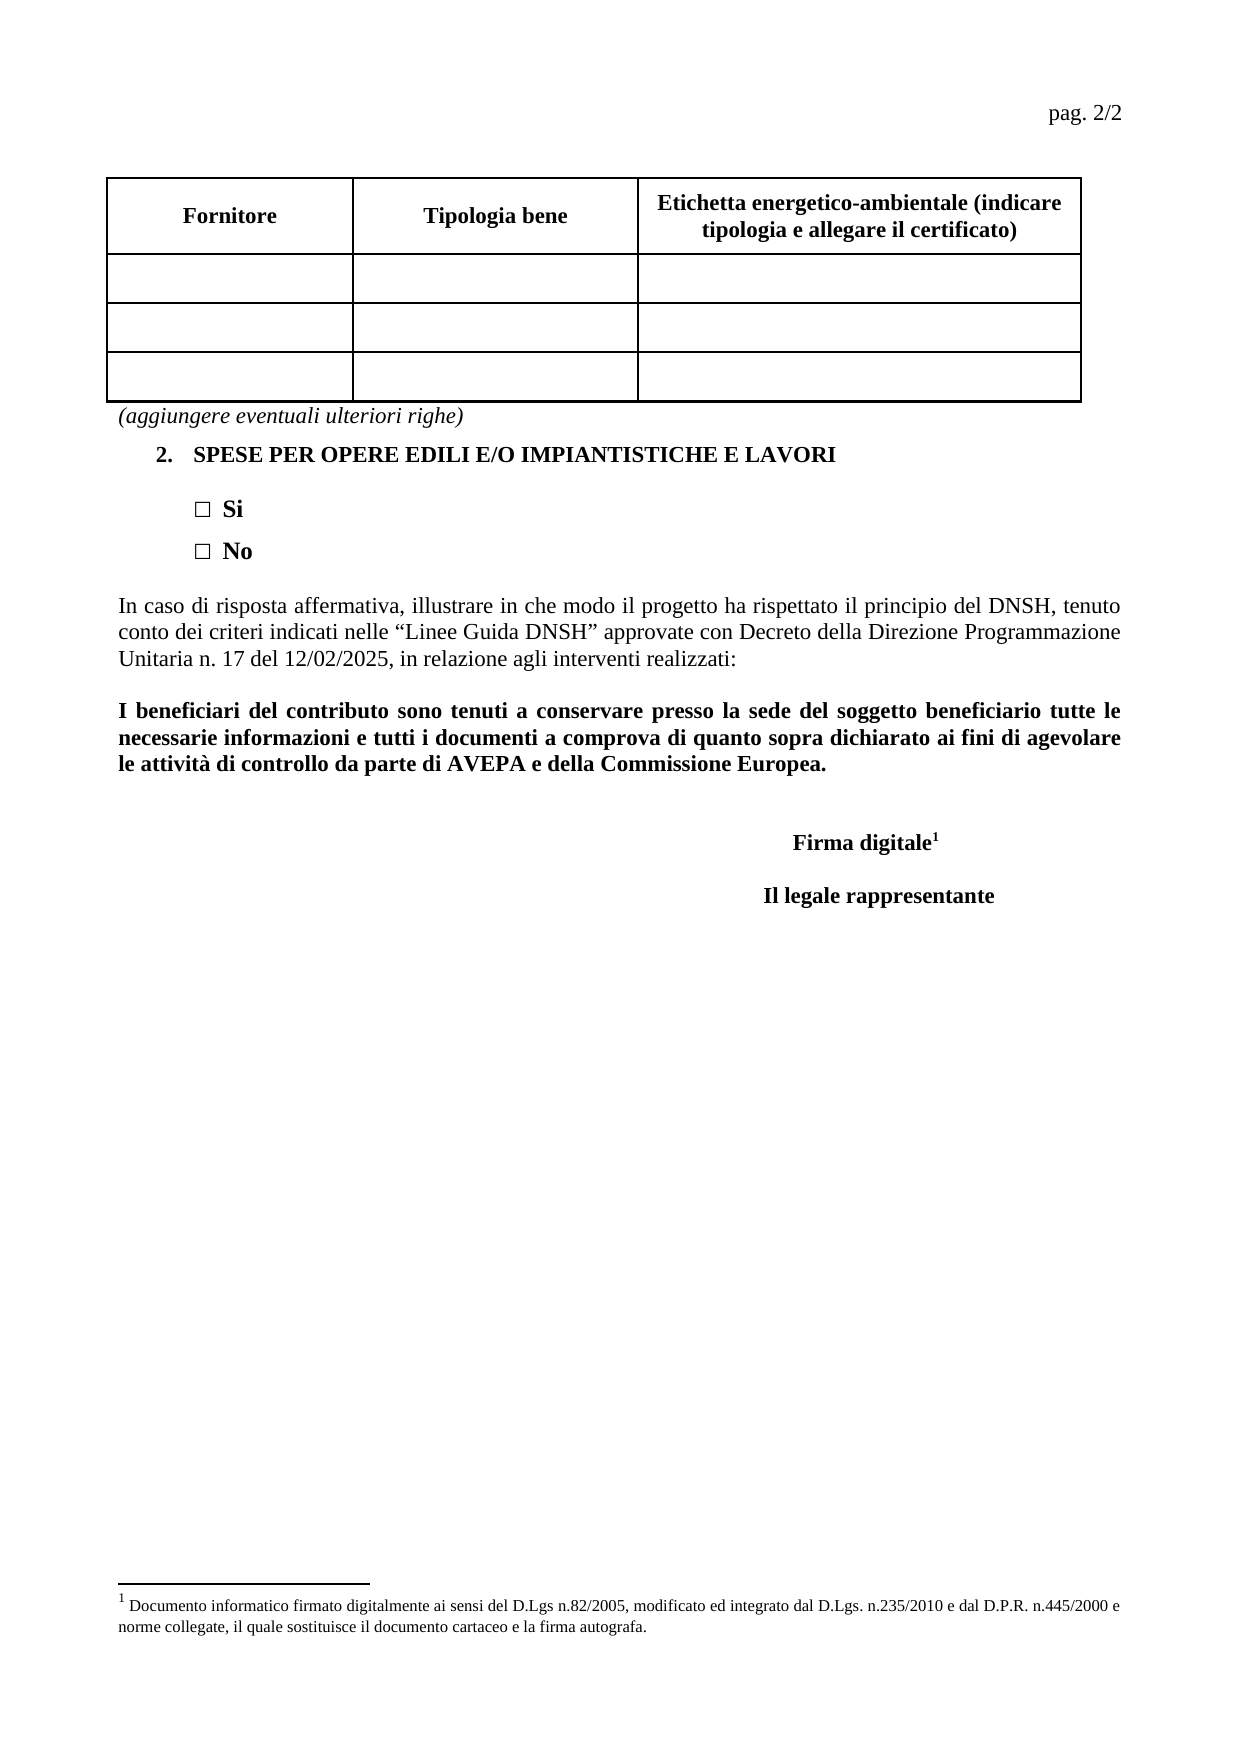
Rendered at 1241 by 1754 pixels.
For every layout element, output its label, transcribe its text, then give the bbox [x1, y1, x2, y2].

table_cell [639, 353, 1080, 400]
text Il legale rappresentante [636, 882, 1122, 908]
table_cell [108, 353, 352, 400]
table_cell [108, 255, 352, 302]
table_header Etichetta energetico-ambientale (indicare tipologia e allegare il certificato) [639, 179, 1080, 253]
text ☐ No [193, 536, 1122, 566]
table_cell [639, 304, 1080, 351]
text ☐ Si [193, 494, 1122, 523]
text Firma digitale [118, 829, 1122, 855]
table_header Fornitore [108, 179, 352, 253]
table_cell [354, 255, 637, 302]
table_cell [354, 304, 637, 351]
table_cell [108, 304, 352, 351]
table_cell [639, 255, 1080, 302]
table_cell [354, 353, 637, 400]
list SPESE PER OPERE EDILI E/O IMPIANTISTICHE E LAVORI [156, 441, 1122, 468]
text (aggiungere eventuali ulteriori righe) [118, 402, 1122, 429]
text In caso di risposta affermativa, illustrare in che modo il progetto ha rispettato il principio del DNSH, tenuto conto dei criteri indicati nelle “Linee Guida DNSH” approvate con Decreto della Direzione Programmazione Unitaria n. 17 del 12/02/2025, in relazione agli interventi realizzati: [118, 592, 1122, 671]
table_header Tipologia bene [354, 179, 637, 253]
text I beneficiari del contributo sono tenuti a conservare presso la sede del soggetto beneficiario tutte le necessarie informazioni e tutti i documenti a comprova di quanto sopra dichiarato ai fini di agevolare le attività di controllo da parte di AVEPA e della Commissione Europea. [118, 697, 1122, 776]
